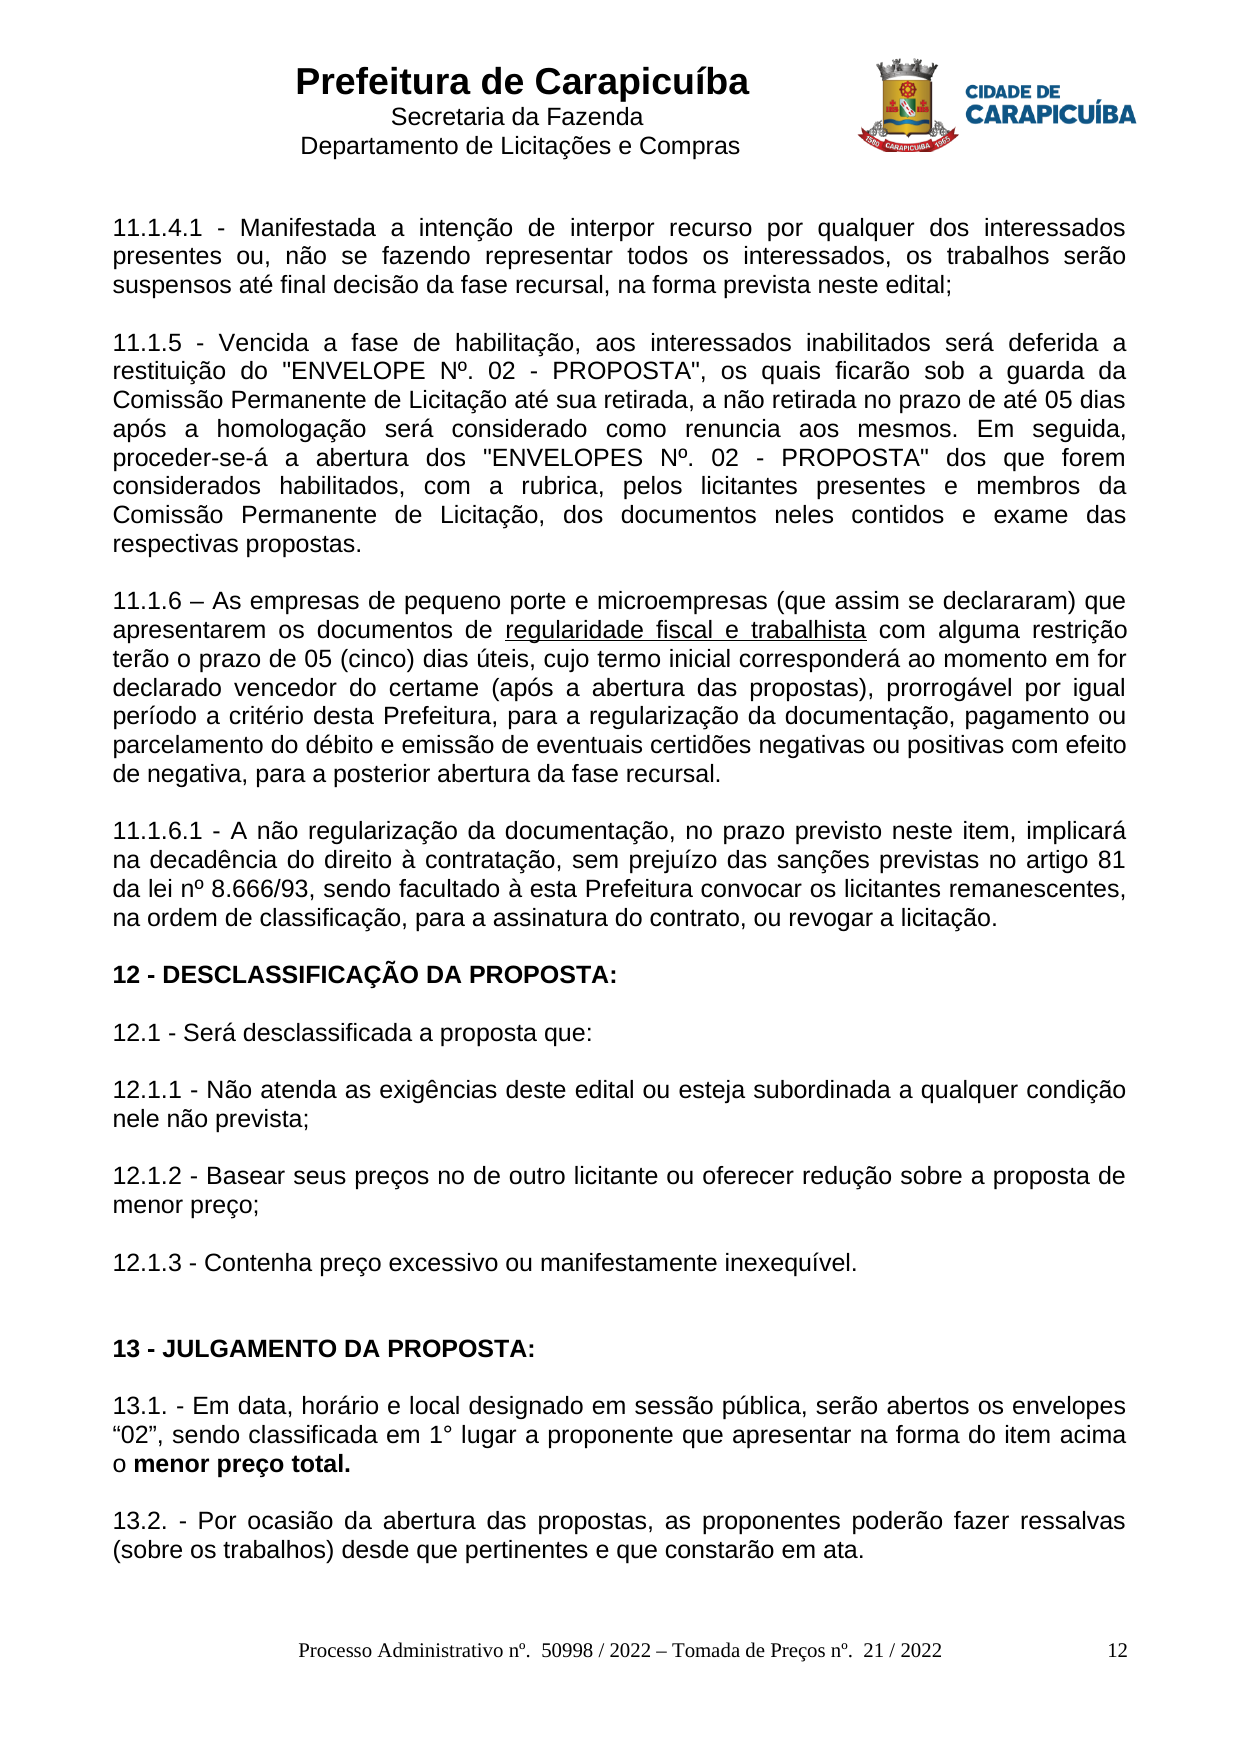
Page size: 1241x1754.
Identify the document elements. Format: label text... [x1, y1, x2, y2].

text 11.1.6 – As empresas de pequeno porte e microempresas (que assim se declararam) que apresentarem os documentos de regularidade fiscal e trabalhista com alguma restrição terão o prazo de 05 (cinco) dias úteis, cujo termo inicial corresponderá ao momento em for declarado vencedor do certame (após a abertura das propostas), prorrogável por igual período a critério desta Prefeitura, para a regularização da documentação, pagamento ou parcelamento do débito e emissão de eventuais certidões negativas ou positivas com efeito de negativa, para a posterior abertura da fase recursal. [112, 586, 1128, 787]
text 11.1.4.1 - Manifestada a intenção de interpor recurso por qualquer dos interessados presentes ou, não se fazendo representar todos os interessados, os trabalhos serão suspensos até final decisão da fase recursal, na forma prevista neste edital; [112, 212, 1128, 299]
text 12.1 - Será desclassificada a proposta que: [112, 1017, 1128, 1046]
picture [857, 57, 1139, 152]
text 12 - DESCLASSIFICAÇÃO DA PROPOSTA: [112, 960, 1128, 989]
text 11.1.6.1 - A não regularização da documentação, no prazo previsto neste item, implicará na decadência do direito à contratação, sem prejuízo das sanções previstas no artigo 81 da lei nº 8.666/93, sendo facultado à esta Prefeitura convocar os licitantes remanescentes, na ordem de classificação, para a assinatura do contrato, ou revogar a licitação. [112, 816, 1128, 931]
text 11.1.5 - Vencida a fase de habilitação, aos interessados inabilitados será deferida a restituição do "ENVELOPE Nº. 02 - PROPOSTA", os quais ficarão sob a guarda da Comissão Permanente de Licitação até sua retirada, a não retirada no prazo de até 05 dias após a homologação será considerado como renuncia aos mesmos. Em seguida, proceder-se-á a abertura dos "ENVELOPES Nº. 02 - PROPOSTA" dos que forem considerados habilitados, com a rubrica, pelos licitantes presentes e membros da Comissão Permanente de Licitação, dos documentos neles contidos e exame das respectivas propostas. [112, 327, 1128, 557]
text 13.2. - Por ocasião da abertura das propostas, as proponentes poderão fazer ressalvas (sobre os trabalhos) desde que pertinentes e que constarão em ata. [112, 1506, 1128, 1564]
text 12.1.1 - Não atenda as exigências deste edital ou esteja subordinada a qualquer condição nele não prevista; [112, 1075, 1128, 1132]
text 12.1.2 - Basear seus preços no de outro licitante ou oferecer redução sobre a proposta de menor preço; [112, 1161, 1128, 1219]
text 12.1.3 - Contenha preço excessivo ou manifestamente inexequível. [112, 1247, 1128, 1276]
text 13.1. - Em data, horário e local designado em sessão pública, serão abertos os envelopes “, sendo classificada em 1° lugar a proponente que apresentar na forma do item acima o menor preço total. [112, 1391, 1128, 1477]
text 13 - JULGAMENTO DA PROPOSTA: [112, 1334, 1128, 1362]
